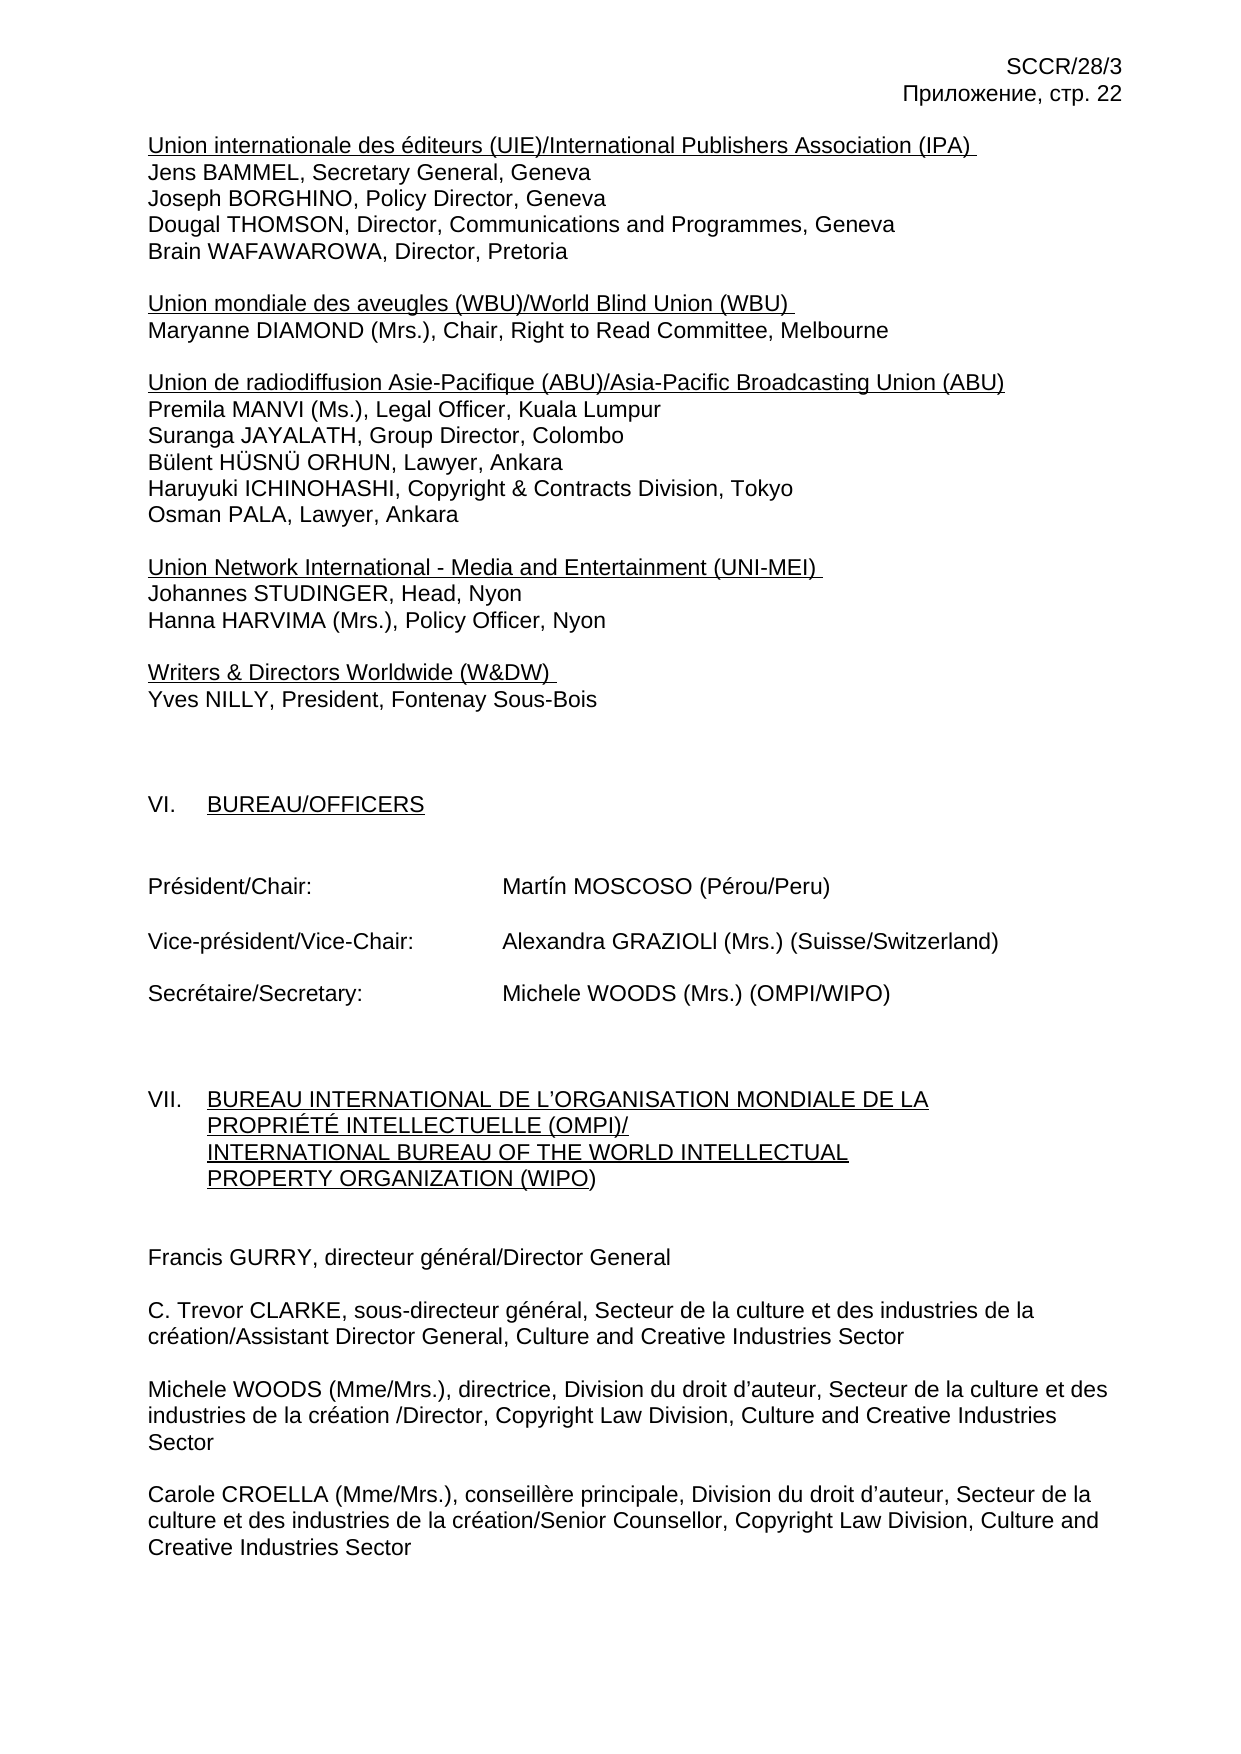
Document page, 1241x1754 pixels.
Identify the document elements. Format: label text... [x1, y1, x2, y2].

text Carole CROELLA (Mme/Mrs.), conseillère prince, Division du droit d’auteur, Secteur de la culture et des industries de la création/Senior Counsellor, Copyright Law Division, Culture and Creative Industries Sector [148, 1481, 1122, 1560]
text Joseph BORGHINO, Policy Director, Geneva [148, 185, 1122, 211]
text Brain WAFAWAROWA, Director, Pretoria [148, 238, 1122, 264]
text Francis GURRY, directeur général/Director General [148, 1244, 1122, 1270]
text PROPRIÉTÉ INTELLECTUELLE (OMPI)/ INTERNATIONAL BUREAU OF THE WORLD INTELLECTUAL PROPERTY ORGANIZATION (WIPO) [207, 1112, 1122, 1191]
text Yves NILLY, President, Fontenay Sous-Bois [148, 686, 1122, 712]
text Dougal THOMSON, Director, Communications and Programmes, Geneva [148, 211, 1122, 238]
text VI. BUREAU/OFFICERS [148, 791, 1122, 817]
text Haruyuki ICHINOHASHI, Copyright & Contracts Division, Tokyo [148, 475, 1122, 501]
text Union de radiodiffusion Asie-Pacifique (ABU)/Asia-Pacific Broadcasting Union (ABU) [148, 369, 1122, 396]
text Osman PALA, Lawyer, Ankara [148, 501, 1122, 527]
text Bülent HÜSNÜ ORHUN, Lawyer, Ankara [148, 448, 1122, 475]
text VII. BUREAU INTERNATIONAL DE L’ORGANISATION MONDIALE DE LA [148, 1086, 1122, 1112]
text Président/Chair: Martín MOSCOSO (Pérou/Peru) [148, 870, 1122, 901]
text Union internationale des éditeurs (UIE)/International Publishers Association (IPA) [148, 132, 1122, 158]
text Johannes STUDINGER, Head, Nyon [148, 580, 1122, 607]
text Union mondiale des aveugles (WBU)/World Blind Union (WBU) [148, 290, 1122, 317]
text Maryanne DIAMOND (Mrs.), Chair, Right to Read Committee, Melbourne [148, 317, 1122, 343]
text Premila MANVI (Ms.), Legal Officer, Kuala Lumpur [148, 396, 1122, 422]
text C. Trevor CLARKE, sous-directeur général, Secteur de la culture et des industries de la création/Assistant Director General, Culture and Creative Industries Sector [148, 1297, 1122, 1349]
text Writers & Directors Worldwide (W&DW) [148, 659, 1122, 686]
text Vice-président/Vice-Chair: Alexandra GRAZIOLl (Mrs.) (Suisse/Switzerland) [148, 928, 1122, 954]
text Suranga JAYALATH, Group Director, Colombo [148, 422, 1122, 448]
text Secrétaire/Secretary: Michele WOODS (Mrs.) (OMPI/WIPO) [148, 980, 1122, 1007]
text Jens BAMMEL, Secretary General, Geneva [148, 158, 1122, 185]
text Union Network International - Media and Entertainment (UNI-MEI) [148, 554, 1122, 580]
text Hanna HARVIMA (Mrs.), Policy Officer, Nyon [148, 607, 1122, 633]
text Michele WOODS (Mme/Mrs.), directrice, Division du droit d’auteur, Secteur de la culture et des industries de la création /Director, Copyright Law Division, Culture and Creative Industries Sector [148, 1376, 1122, 1455]
